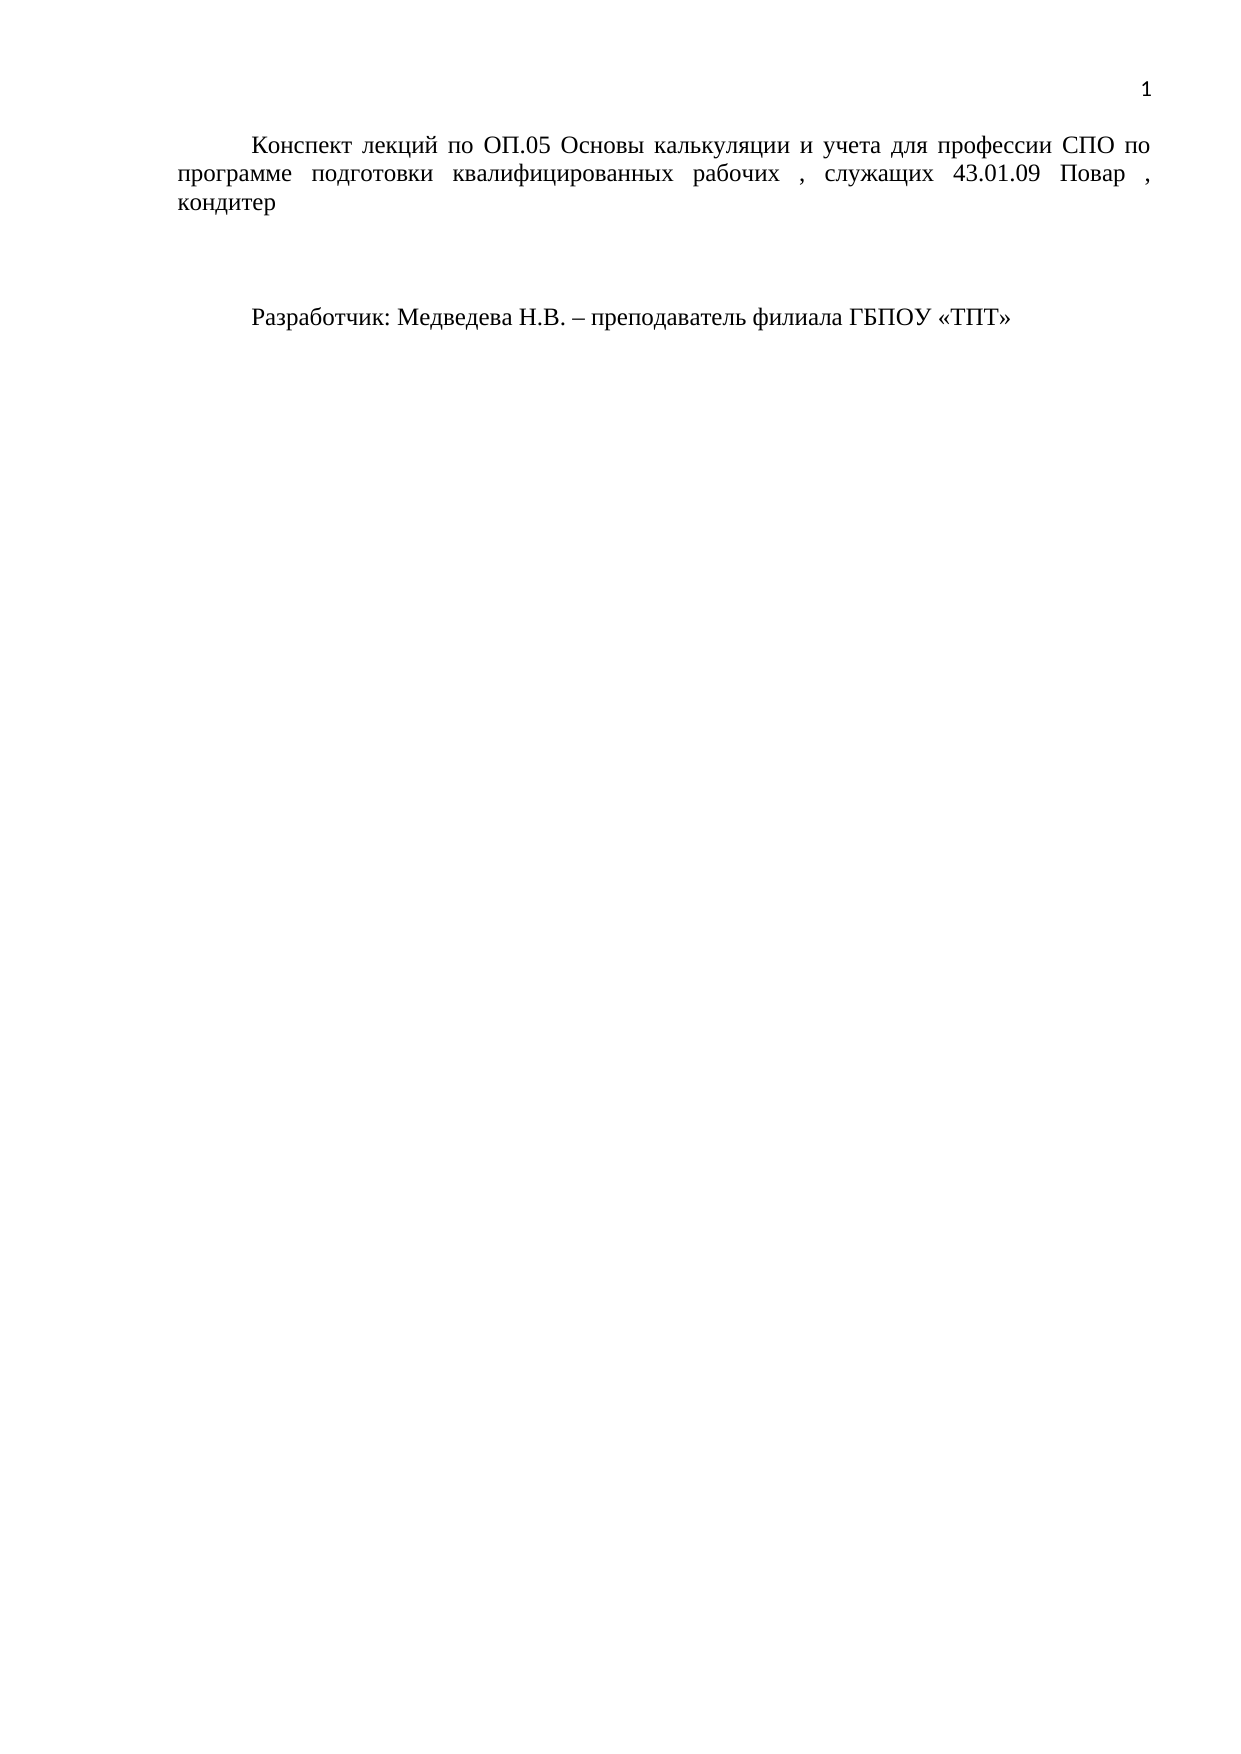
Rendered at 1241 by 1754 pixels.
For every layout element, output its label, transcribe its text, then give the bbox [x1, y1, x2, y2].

text Конспект лекций по ОП.05 Основы калькуляции и учета для профессии СПО по программе подготовки квалифицированных рабочих , служащих 43.01.09 Повар , кондитер [177, 130, 1152, 216]
text Разработчик: Медведева Н.В. – преподаватель филиала ГБПОУ «ТПТ» [177, 302, 1152, 331]
